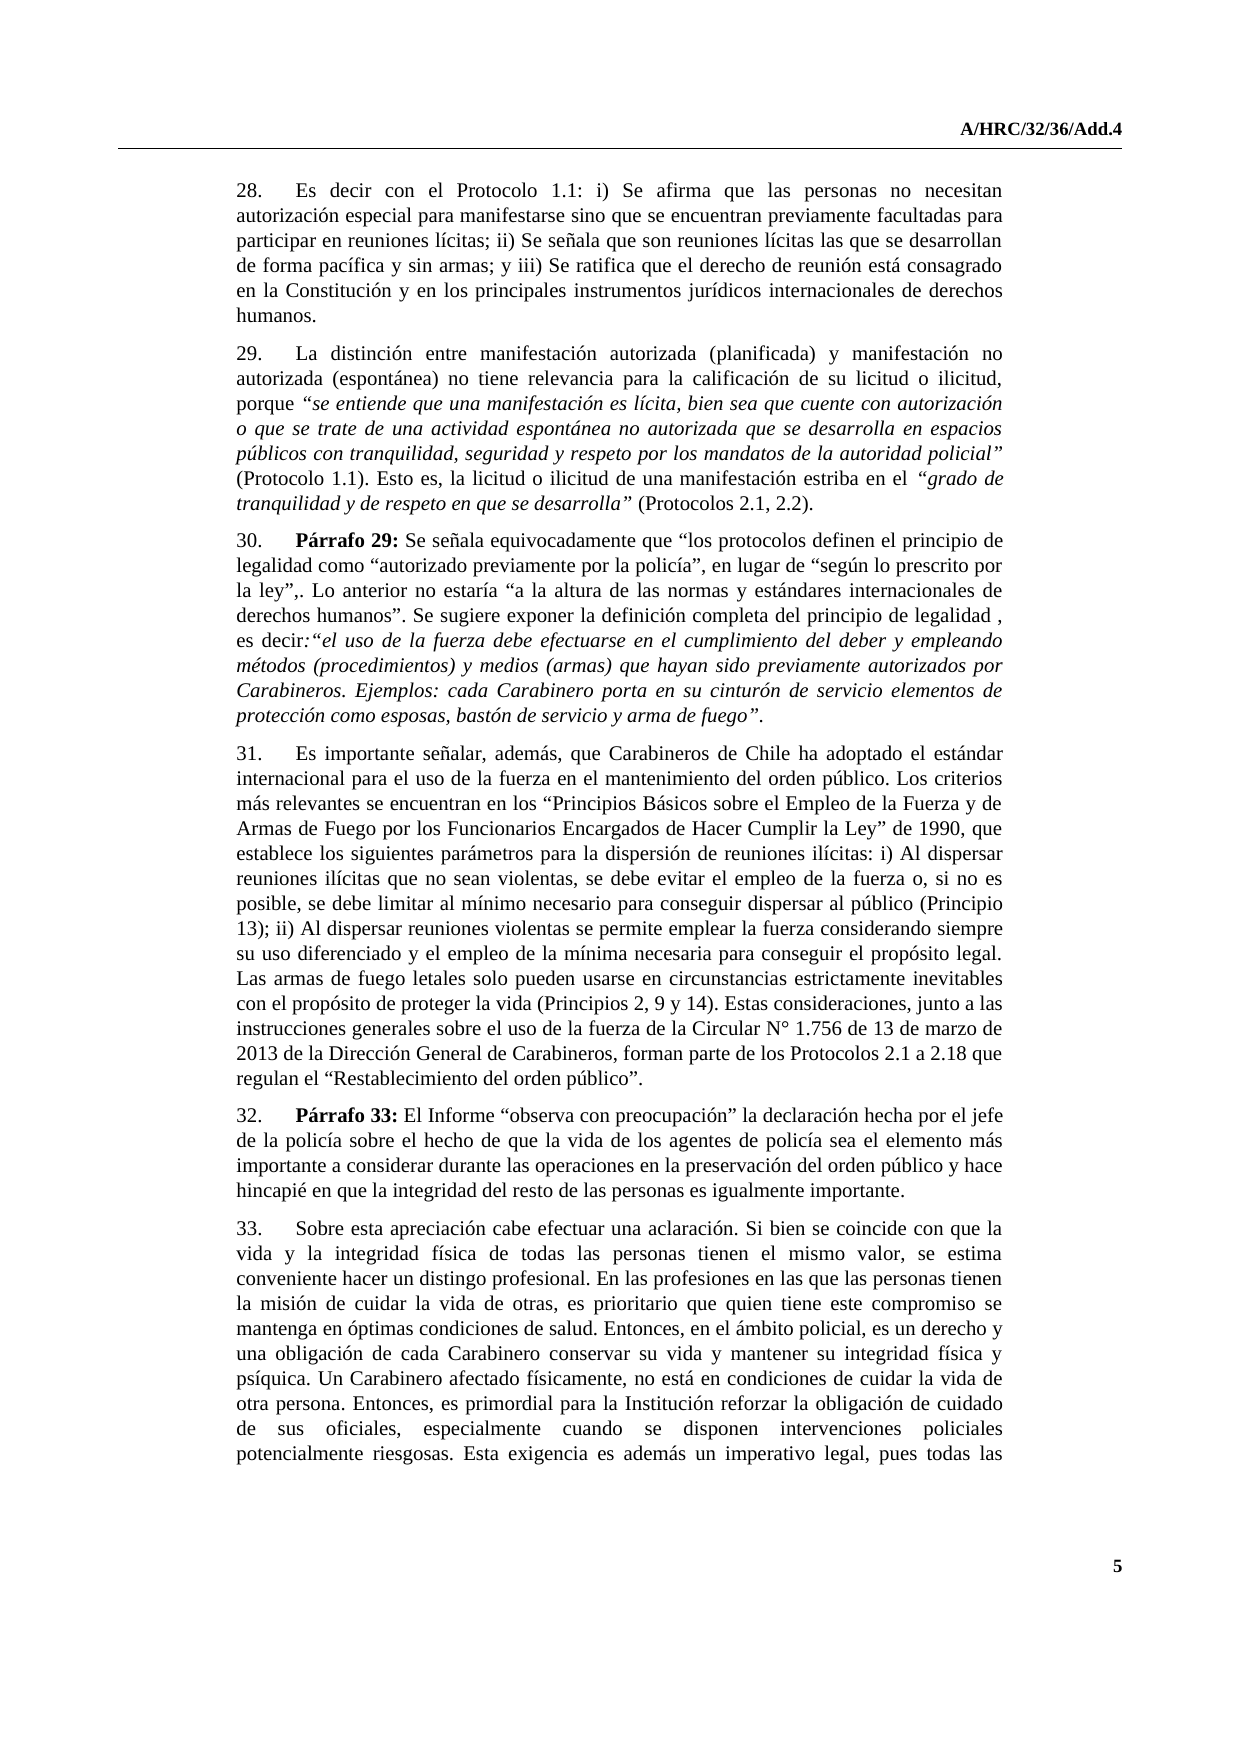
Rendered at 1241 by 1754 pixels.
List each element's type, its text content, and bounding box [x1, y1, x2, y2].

list Párrafo 33: El Informe “observa con preocupación” la declaración hecha por el jefe de la policía sobre el hecho de que la vida de los agentes de policía sea el elemento más importante a considerar durante las operaciones en la preservación del orden público y hace hincapié en que la integridad del resto de las personas es igualmente importante. [236, 1102, 1004, 1202]
list Párrafo 29: Se señala equivocadamente que “los protocolos definen el principio de legalidad como “autorizado previamente por la policía”, en lugar de “según lo prescrito por la ley”,. Lo anterior no estaría “a la altura de las normas y estándares internacionales de derechos humanos”. Se sugiere exponer la definición completa del principio de legalidad , es decir:“el uso de la fuerza debe efectuarse en el cumplimiento del deber y empleando métodos (procedimientos) y medios (armas) que hayan sido previamente autorizados por Carabineros. Ejemplos: cada Carabinero porta en su cinturón de servicio elementos de protección como esposas, bastón de servicio y arma de fuego”. [236, 527, 1004, 727]
list Es decir con el Protocolo 1.1: i) Se afirma que las personas no necesitan autorización especial para manifestarse sino que se encuentran previamente facultadas para participar en reuniones lícitas; ii) Se señala que son reuniones lícitas las que se desarrollan de forma pacífica y sin armas; y iii) Se ratifica que el derecho de reunión está consagrado en la Constitución y en los principales instrumentos jurídicos internacionales de derechos humanos. [236, 177, 1004, 327]
list Es importante señalar, además, que Carabineros de Chile ha adoptado el estándar internacional para el uso de la fuerza en el mantenimiento del orden público. Los criterios más relevantes se encuentran en los “Principios Básicos sobre el Empleo de la Fuerza y de Armas de Fuego por los Funcionarios Encargados de Hacer Cumplir la Ley” de 1990, que establece los siguientes parámetros para la dispersión de reuniones ilícitas: i) Al dispersar reuniones ilícitas que no sean violentas, se debe evitar el empleo de la fuerza o, si no es posible, se debe limitar al mínimo necesario para conseguir dispersar al público (Principio 13); ii) Al dispersar reuniones violentas se permite emplear la fuerza considerando siempre su uso diferenciado y el empleo de la mínima necesaria para conseguir el propósito legal. Las armas de fuego letales solo pueden usarse en circunstancias estrictamente inevitables con el propósito de proteger la vida (Principios 2, 9 y 14). Estas consideraciones, junto a las instrucciones generales sobre el uso de la fuerza de la Circular N° 1.756 de 13 de marzo de 2013 de la Dirección General de Carabineros, forman parte de los Protocolos 2.1 a 2.18 que regulan el “Restablecimiento del orden público”. [236, 740, 1004, 1090]
list La distinción entre manifestación autorizada (planificada) y manifestación no autorizada (espontánea) no tiene relevancia para la calificación de su licitud o ilicitud, porque “se entiende que una manifestación es lícita, bien sea que cuente con autorización o que se trate de una actividad espontánea no autorizada que se desarrolla en espacios públicos con tranquilidad, seguridad y respeto por los mandatos de la autoridad policial” (Protocolo 1.1). Esto es, la licitud o ilicitud de una manifestación estriba en el “grado de tranquilidad y de respeto en que se desarrolla” (Protocolos 2.1, 2.2). [236, 340, 1004, 515]
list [236, 1215, 1004, 1465]
